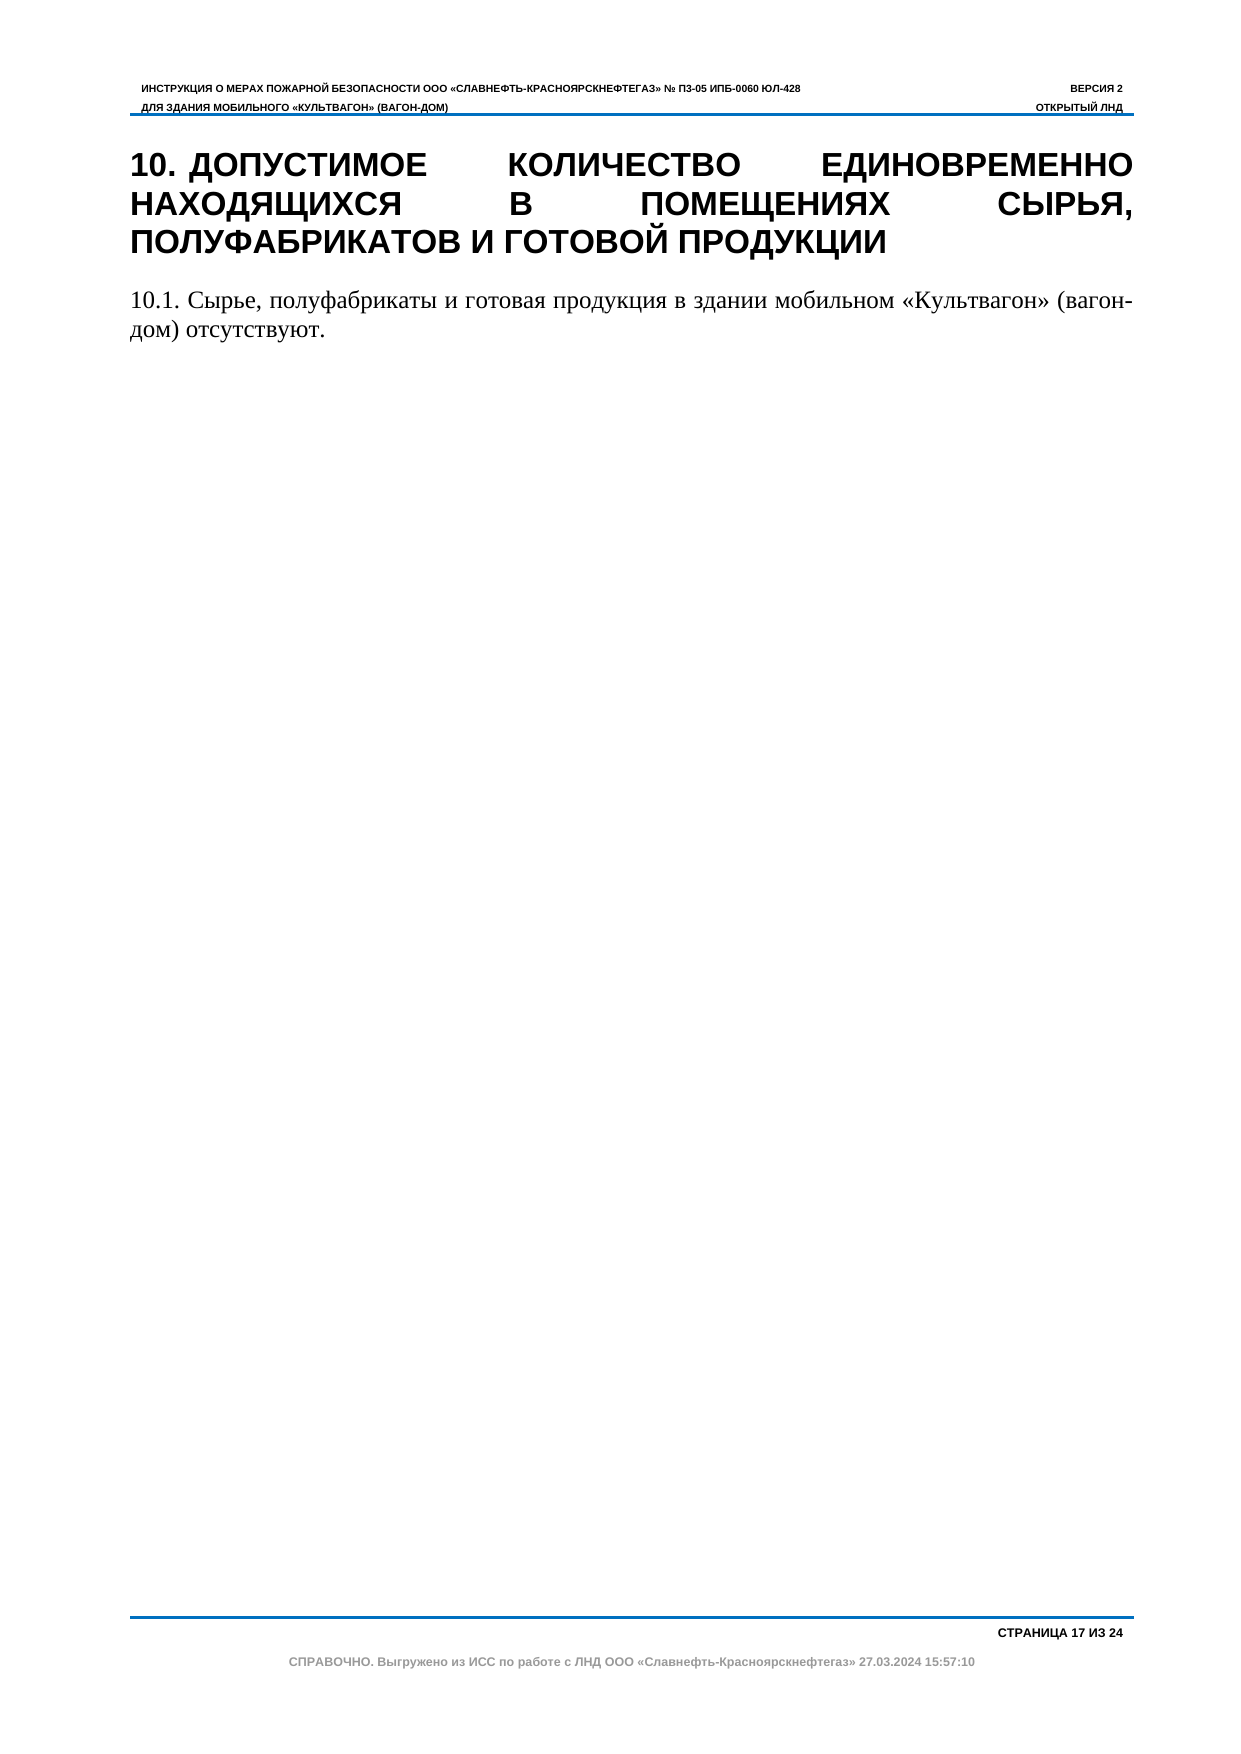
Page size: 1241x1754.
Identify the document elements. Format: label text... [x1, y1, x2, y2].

subtitle 10. ДОПУСТИМОЕ КОЛИЧЕСТВО ЕДИНОВРЕМЕННО НАХОДЯЩИХСЯ В ПОМЕЩЕНИЯХ СЫРЬЯ, ПОЛУФАБРИКАТОВ И ГОТОВОЙ ПРОДУКЦИИ [130, 145, 1134, 260]
text 10.1. Сырье, полуфабрикаты и готовая продукция в здании мобильном «Культвагон» (вагон-дом) отсутствуют. [130, 285, 1134, 343]
